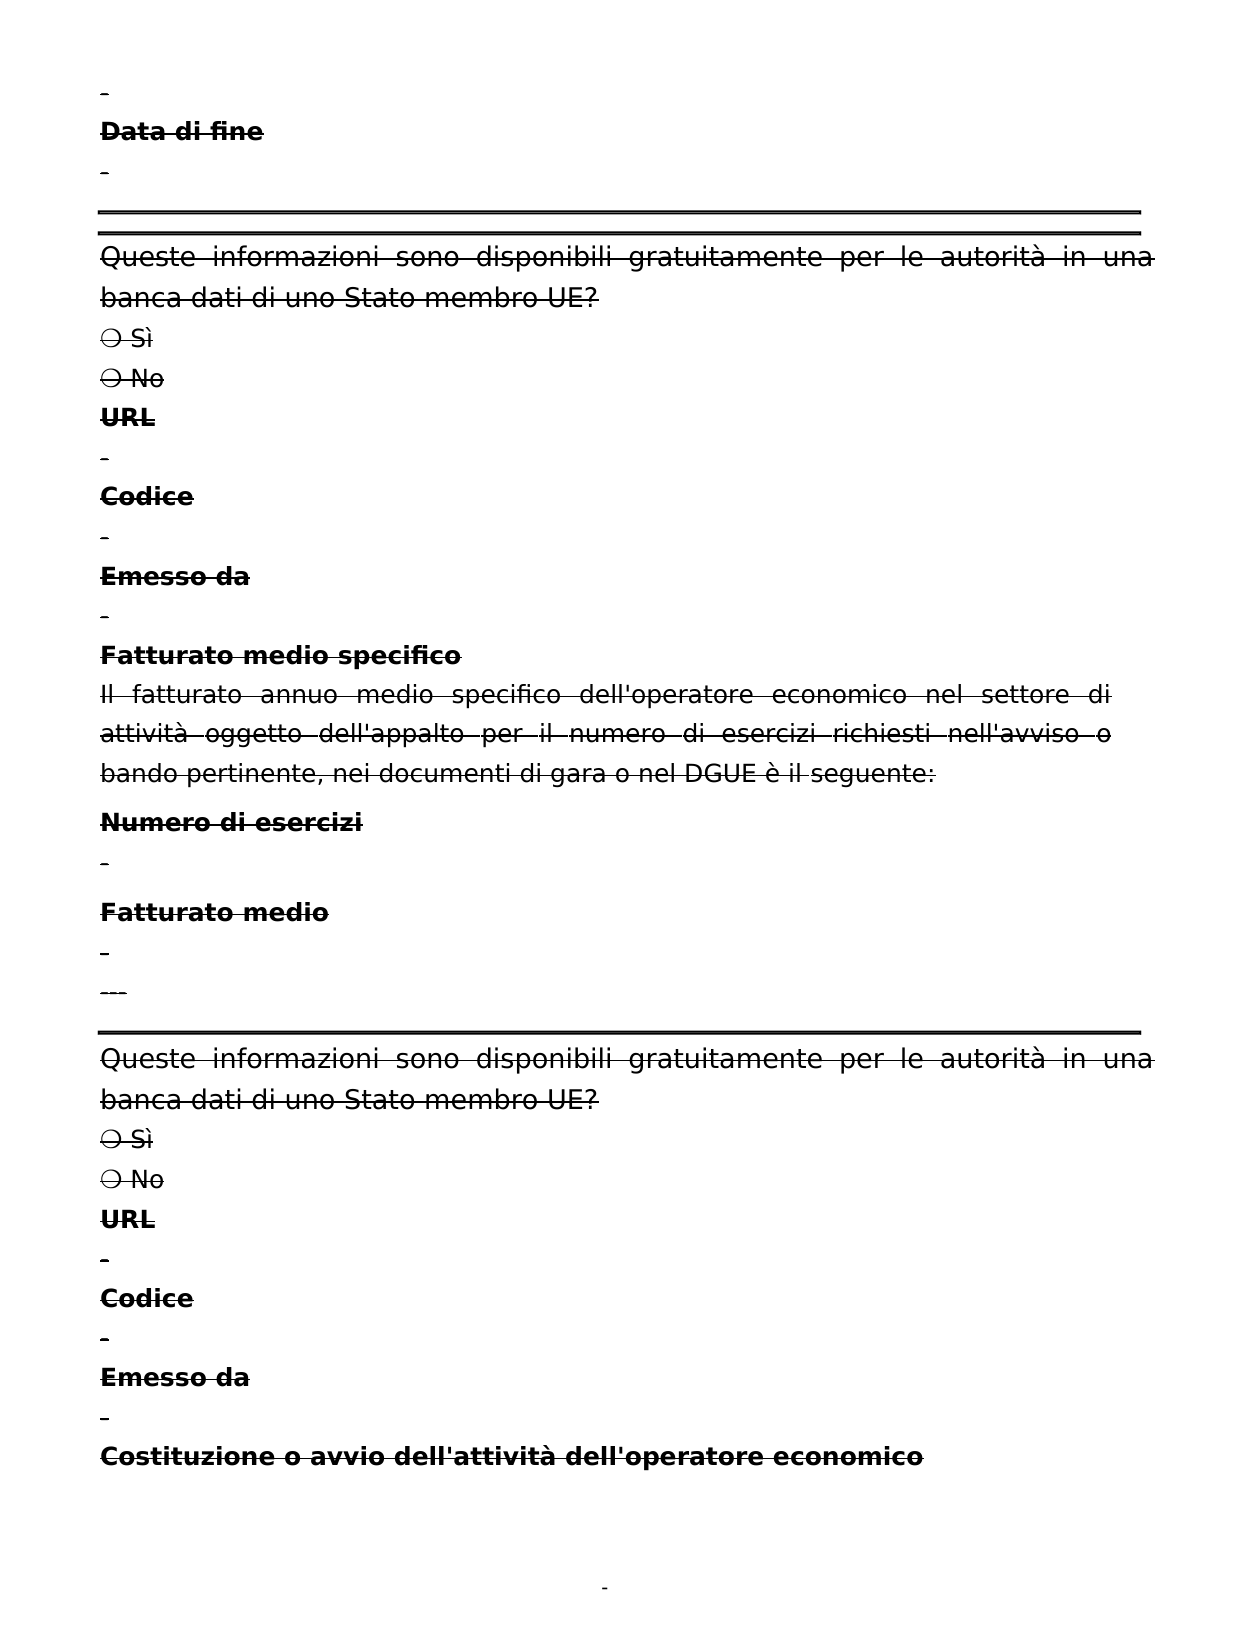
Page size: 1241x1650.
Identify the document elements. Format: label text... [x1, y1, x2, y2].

subtitle Codice [100, 482, 1154, 512]
text - [100, 1403, 1154, 1432]
subtitle Codice [100, 1284, 1154, 1313]
subtitle Data di fine [100, 118, 1154, 147]
subtitle Emesso da [100, 1363, 1154, 1392]
text - [100, 848, 1154, 877]
text - [100, 78, 1154, 107]
subtitle Queste informazioni sono disponibili gratuitamente per le autorità in una banca dati di uno Stato membro UE? [100, 1061, 1154, 1116]
list No [100, 364, 1154, 393]
text --- [100, 977, 1154, 1006]
text - [100, 1244, 1154, 1273]
subtitle Fatturato medio [100, 898, 1154, 927]
subtitle Queste informazioni sono disponibili gratuitamente per le autorità in una banca dati di uno Stato membro UE? [100, 241, 1154, 258]
text - [100, 1323, 1154, 1353]
subtitle Numero di esercizi [100, 809, 1154, 838]
subtitle Emesso da [100, 562, 1154, 591]
text - [100, 522, 1154, 551]
text - [100, 443, 1154, 472]
text Il fatturato annuo medio specifico dell'operatore economico nel settore di attività oggetto dell'appalto per il numero di esercizi richiesti nell'avviso o bando pertinente, nei documenti di gara o nel DGUE è il seguente: [100, 697, 1112, 788]
list Sì [100, 324, 1154, 353]
subtitle URL [100, 403, 1154, 433]
list Sì [100, 1126, 1154, 1155]
subtitle Queste informazioni sono disponibili gratuitamente per le autorità in una banca dati di uno Stato membro UE? [100, 1043, 1154, 1060]
subtitle Fatturato medio specifico [100, 641, 1154, 670]
text Il fatturato annuo medio specifico dell'operatore economico nel settore di attività oggetto dell'appalto per il numero di esercizi richiesti nell'avviso o bando pertinente, nei documenti di gara o nel DGUE è il seguente: [100, 680, 1112, 696]
subtitle Costituzione o avvio dell'attività dell'operatore economico [100, 1442, 1154, 1471]
text - [100, 601, 1154, 630]
subtitle URL [100, 1205, 1154, 1234]
list No [100, 1165, 1154, 1194]
text - [100, 938, 1154, 967]
subtitle Queste informazioni sono disponibili gratuitamente per le autorità in una banca dati di uno Stato membro UE? [100, 260, 1154, 314]
text - [100, 157, 1154, 186]
